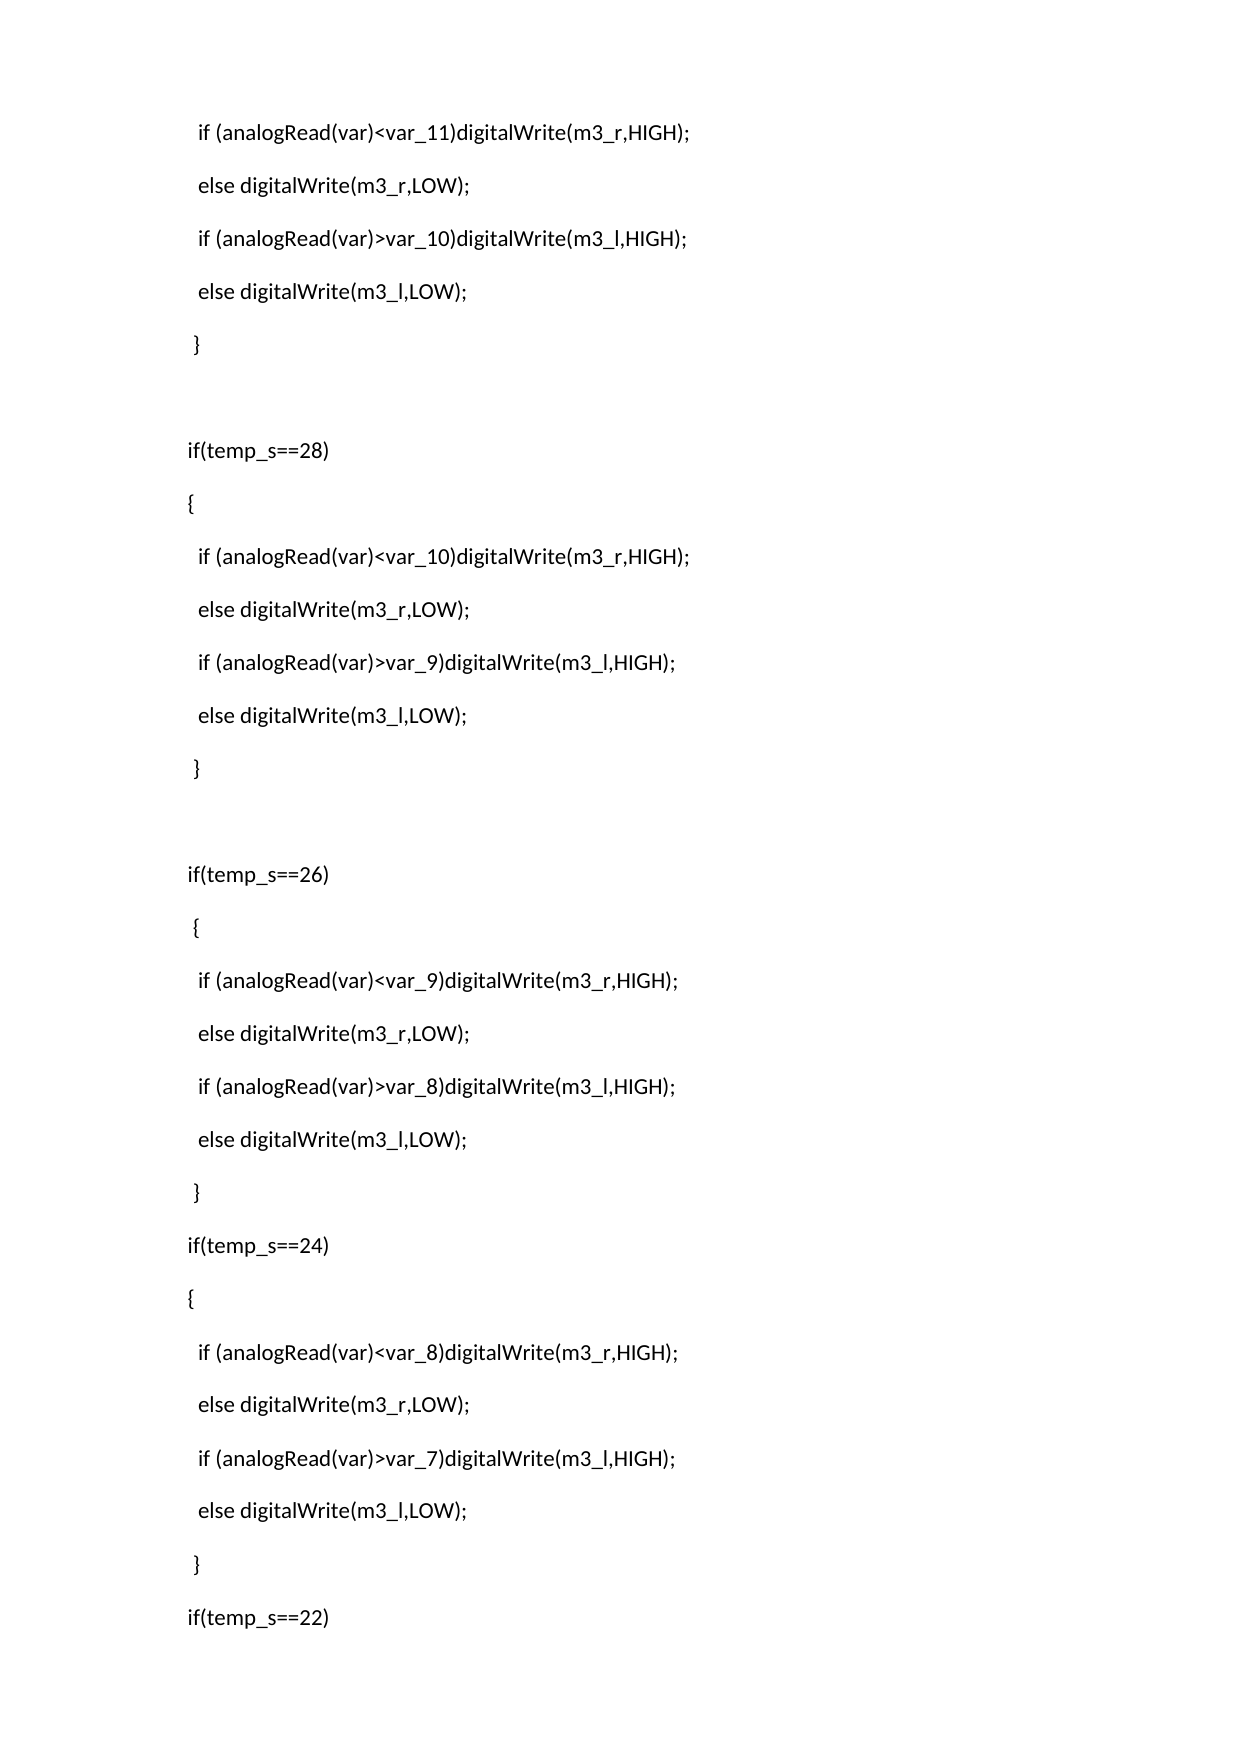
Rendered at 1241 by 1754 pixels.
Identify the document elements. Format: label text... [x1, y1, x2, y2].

text if (analogRead(var)>var_10)digitalWrite(m3_l,HIGH); [177, 224, 1152, 252]
text if (analogRead(var)<var_9)digitalWrite(m3_r,HIGH); [177, 966, 1152, 994]
text if(temp_s==22) [177, 1603, 1152, 1631]
text else digitalWrite(m3_l,LOW); [177, 701, 1152, 729]
text else digitalWrite(m3_r,LOW); [177, 1391, 1152, 1419]
text } [177, 754, 1152, 782]
text } [177, 1178, 1152, 1207]
text else digitalWrite(m3_l,LOW); [177, 1126, 1152, 1153]
text { [177, 489, 1152, 517]
text if (analogRead(var)<var_11)digitalWrite(m3_r,HIGH); [177, 118, 1152, 146]
text } [177, 330, 1152, 358]
text if (analogRead(var)<var_8)digitalWrite(m3_r,HIGH); [177, 1338, 1152, 1366]
text if (analogRead(var)>var_8)digitalWrite(m3_l,HIGH); [177, 1072, 1152, 1101]
text { [177, 913, 1152, 941]
text if (analogRead(var)>var_9)digitalWrite(m3_l,HIGH); [177, 648, 1152, 676]
text { [177, 1284, 1152, 1313]
text else digitalWrite(m3_r,LOW); [177, 1019, 1152, 1047]
text else digitalWrite(m3_r,LOW); [177, 171, 1152, 199]
text } [177, 1550, 1152, 1578]
text else digitalWrite(m3_r,LOW); [177, 595, 1152, 623]
text if(temp_s==24) [177, 1232, 1152, 1259]
text if (analogRead(var)>var_7)digitalWrite(m3_l,HIGH); [177, 1444, 1152, 1472]
text if(temp_s==28) [177, 436, 1152, 464]
text else digitalWrite(m3_l,LOW); [177, 277, 1152, 305]
text if (analogRead(var)<var_10)digitalWrite(m3_r,HIGH); [177, 542, 1152, 570]
text if(temp_s==26) [177, 860, 1152, 888]
text else digitalWrite(m3_l,LOW); [177, 1497, 1152, 1525]
